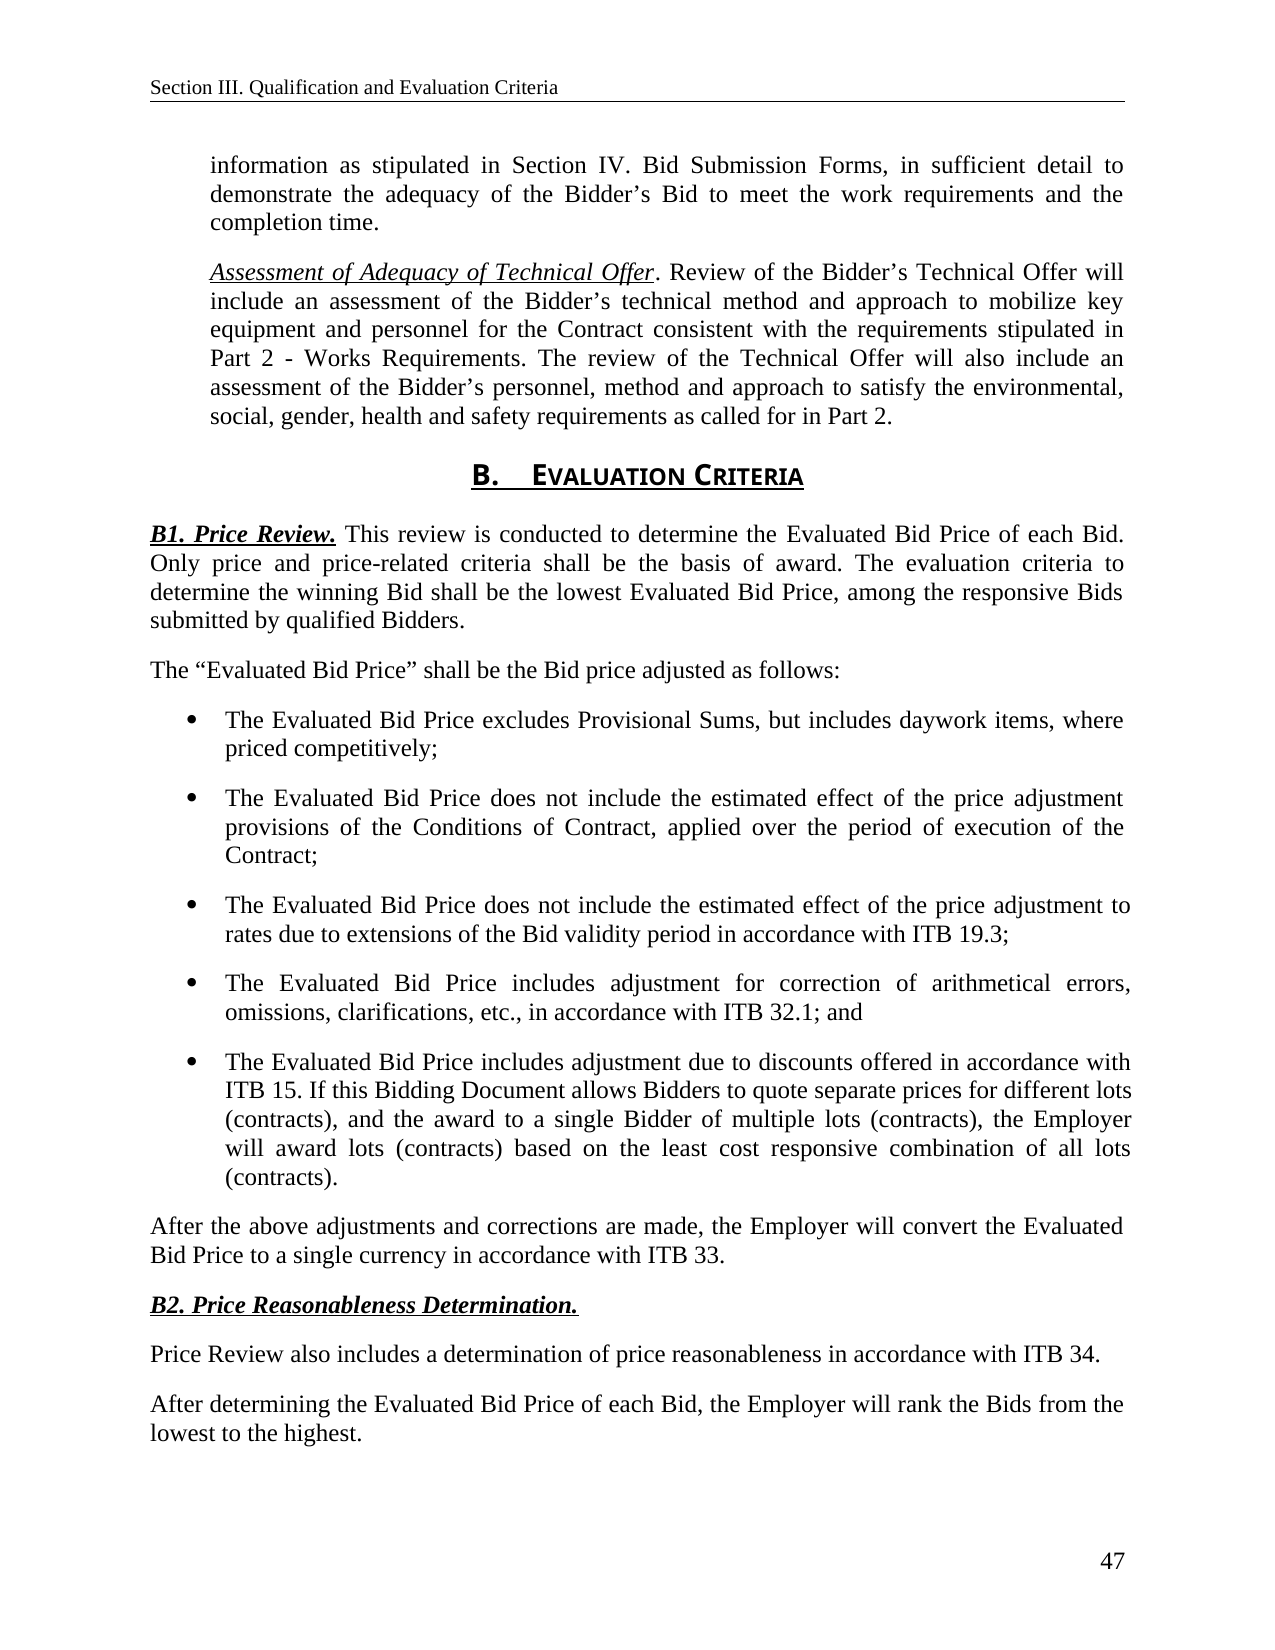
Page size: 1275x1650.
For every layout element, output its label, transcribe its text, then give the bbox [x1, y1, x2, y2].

list The Evaluated Bid Price does not include the estimated effect of the price adjustment to rates due to extensions of the Bid validity period in accordance with ITB 19.3; [187, 890, 1132, 948]
text B1. Price Review. This review is conducted to determine the Evaluated Bid Price of each Bid. Only price and price-related criteria shall be the basis of award. The evaluation criteria to determine the winning Bid shall be the lowest Evaluated Bid Price, among the responsive Bids submitted by qualified Bidders. [150, 519, 1125, 634]
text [210, 150, 1125, 236]
list The Evaluated Bid Price excludes Provisional Sums, but includes daywork items, where priced competitively; [187, 705, 1125, 762]
list The Evaluated Bid Price does not include the estimated effect of the price adjustment provisions of the Conditions of Contract, applied over the period of execution of the Contract; [187, 783, 1125, 869]
list The Evaluated Bid Price includes adjustment for correction of arithmetical errors, omissions, clarifications, etc., in accordance with ITB 32.1; and [187, 968, 1132, 1026]
subtitle B2. Price Reasonableness Determination. [150, 1290, 1125, 1318]
text Price Review also includes a determination of price reasonableness in accordance with ITB 34. [150, 1339, 1125, 1368]
text After the above adjustments and corrections are made, the Employer will convert the Evaluated Bid Price to a single currency in accordance with ITB 33. [150, 1211, 1125, 1269]
text Assessment of Adequacy of Technical Offer. Review of the Bidder’s Technical Offer will include an assessment of the Bidder’s technical method and approach to mobilize key equipment and personnel for the Contract consistent with the requirements stipulated in Part 2 - Works Requirements. The review of the Technical Offer will also include an assessment of the Bidder’s personnel, method and approach to satisfy the environmental, social, gender, health and safety requirements as called for in Part 2. [210, 257, 1125, 429]
text The “Evaluated Bid Price” shall be the Bid price adjusted as follows: [150, 655, 1125, 684]
list The Evaluated Bid Price includes adjustment due to discounts offered in accordance with ITB 15. If this Bidding Document allows Bidders to quote separate prices for different lots (contracts), and the award to a single Bidder of multiple lots (contracts), the Employer will award lots (contracts) based on the least cost responsive combination of all lots (contracts). [187, 1047, 1132, 1191]
text After determining the Evaluated Bid Price of each Bid, the Employer will rank the Bids from the lowest to the highest. [150, 1389, 1125, 1446]
subtitle B. Evaluation Criteria [150, 454, 1125, 494]
